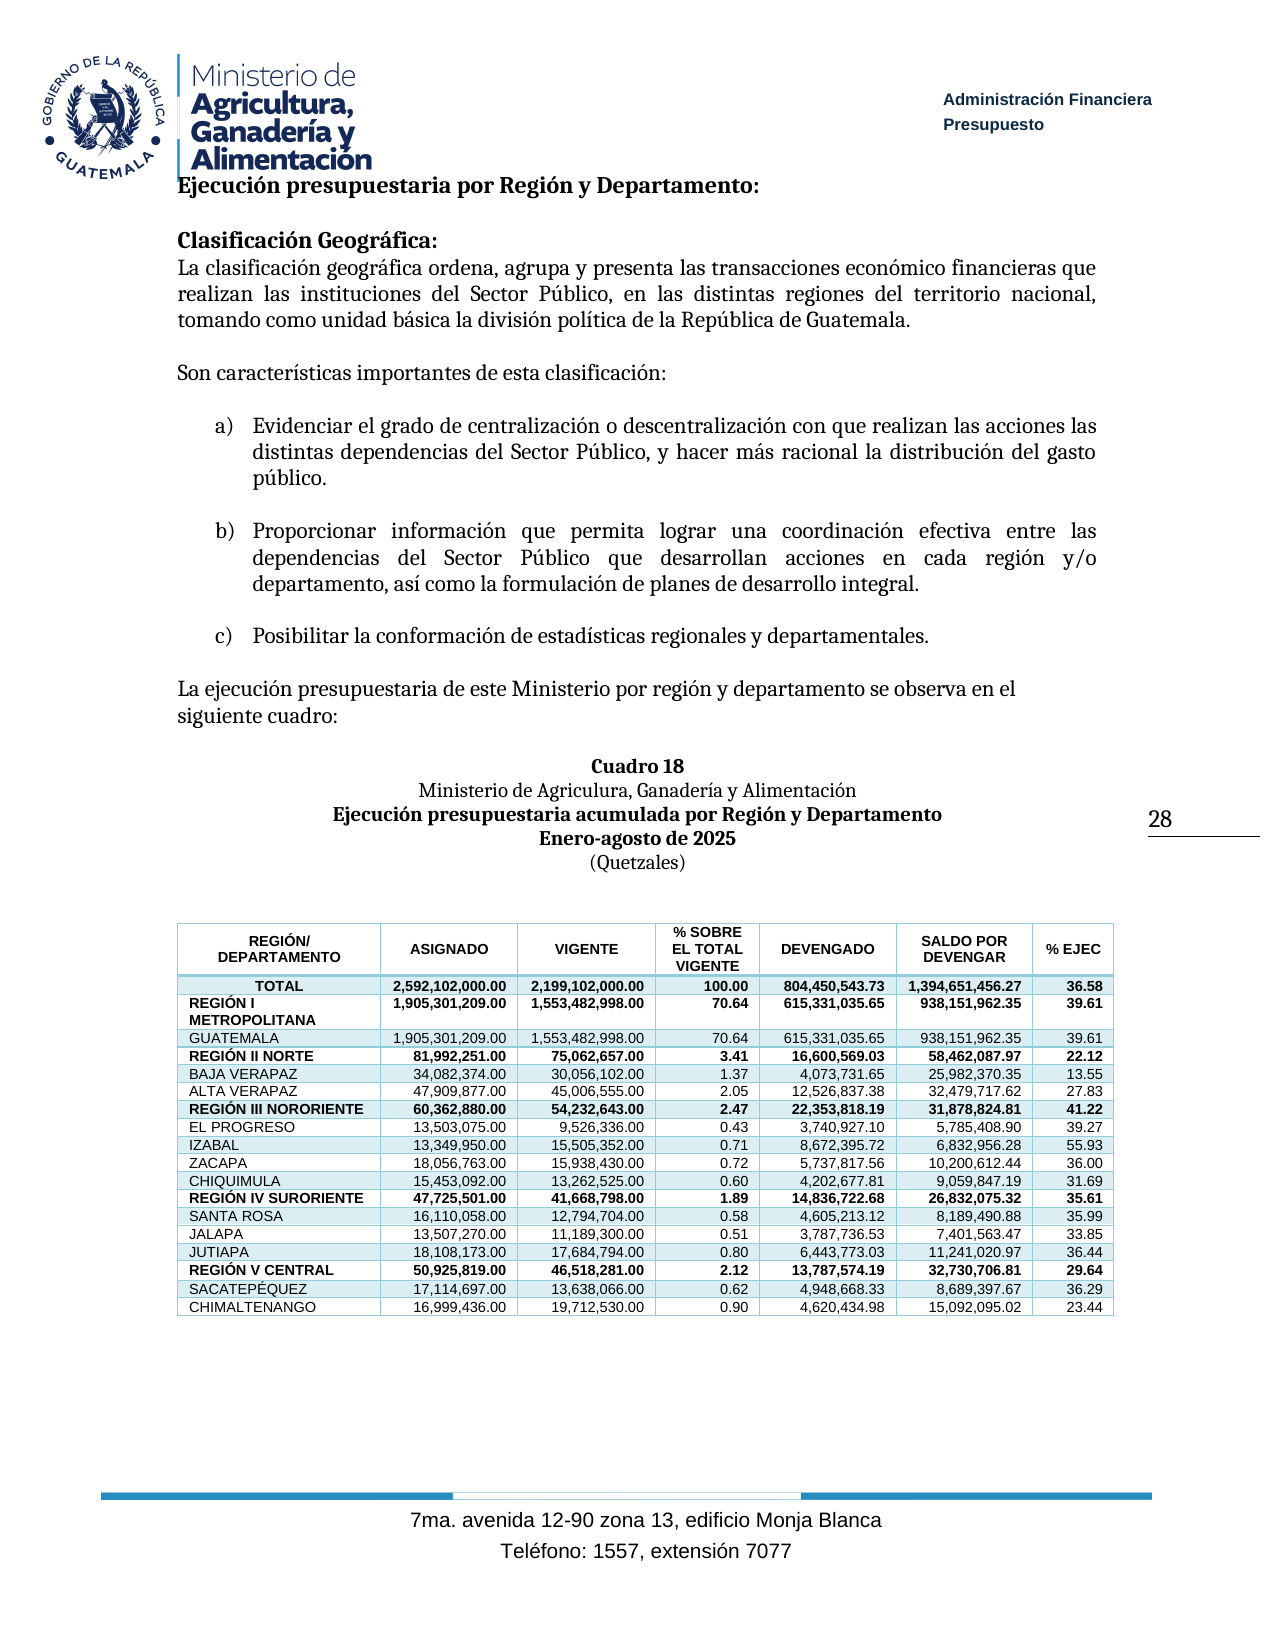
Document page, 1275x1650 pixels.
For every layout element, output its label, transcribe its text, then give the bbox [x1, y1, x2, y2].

table_cell 31,878,824.81 [897, 1101, 1032, 1118]
table_cell 39.61 [1033, 995, 1113, 1029]
table_cell 26,832,075.32 [897, 1190, 1032, 1207]
table_cell 7,401,563.47 [897, 1226, 1032, 1242]
table_cell 13,349,950.00 [381, 1137, 517, 1153]
table_header REGIÓN/DEPARTAMENTO [178, 924, 380, 974]
table_cell 15,092,095.02 [897, 1298, 1032, 1315]
table_cell 47,909,877.00 [381, 1083, 517, 1100]
table_cell 1,394,651,456.27 [897, 977, 1032, 994]
table_cell 6,443,773.03 [760, 1244, 896, 1260]
table_cell JALAPA [178, 1226, 380, 1242]
table_cell 70.64 [656, 995, 759, 1029]
table_cell 0.80 [656, 1244, 759, 1260]
table_cell 16,600,569.03 [760, 1048, 896, 1064]
table_cell 3,740,927.10 [760, 1119, 896, 1136]
table_cell REGIÓN I METROPOLITANA [178, 995, 380, 1029]
table_cell REGIÓN III NORORIENTE [178, 1101, 380, 1118]
table_cell 36.58 [1033, 977, 1113, 994]
table_cell 8,672,395.72 [760, 1137, 896, 1153]
table_cell 32,479,717.62 [897, 1083, 1032, 1100]
table_cell REGIÓN V CENTRAL [178, 1261, 380, 1279]
table_cell 75,062,657.00 [518, 1048, 655, 1064]
table_cell 58,462,087.97 [897, 1048, 1032, 1064]
table_cell 3,787,736.53 [760, 1226, 896, 1242]
table_cell 18,108,173.00 [381, 1244, 517, 1260]
table_cell 0.43 [656, 1119, 759, 1136]
table_cell 36.29 [1033, 1281, 1113, 1297]
table_cell 13,507,270.00 [381, 1226, 517, 1242]
table_cell 16,999,436.00 [381, 1298, 517, 1315]
table_cell 100.00 [656, 977, 759, 994]
table_cell 8,689,397.67 [897, 1281, 1032, 1297]
table_cell 2.05 [656, 1083, 759, 1100]
table_cell 32,730,706.81 [897, 1261, 1032, 1279]
list Posibilitar la conformación de estadísticas regionales y departamentales. [215, 623, 1098, 650]
table_cell 11,241,020.97 [897, 1244, 1032, 1260]
table_cell 12,794,704.00 [518, 1208, 655, 1224]
table_cell 23.44 [1033, 1298, 1113, 1315]
table_cell 15,505,352.00 [518, 1137, 655, 1153]
picture [32, 46, 386, 192]
text Enero-agosto de 2025 [177, 827, 1098, 851]
table_cell 60,362,880.00 [381, 1101, 517, 1118]
table_cell 46,518,281.00 [518, 1261, 655, 1279]
table_cell 1,553,482,998.00 [518, 995, 655, 1029]
table_cell 25,982,370.35 [897, 1065, 1032, 1082]
table_cell GUATEMALA [178, 1030, 380, 1046]
table_cell 22.12 [1033, 1048, 1113, 1064]
list Evidenciar el grado de centralización o descentralización con que realizan las acciones las distintas dependencias del Sector Público, y hacer más racional la distribución del gasto público. [215, 412, 1098, 492]
table_cell 34,082,374.00 [381, 1065, 517, 1082]
table_cell 1,553,482,998.00 [518, 1030, 655, 1046]
table_cell 5,785,408.90 [897, 1119, 1032, 1136]
text Son características importantes de esta clasificación: [177, 360, 1098, 386]
table_cell 1,905,301,209.00 [381, 995, 517, 1029]
table_cell 17,114,697.00 [381, 1281, 517, 1297]
table_cell 30,056,102.00 [518, 1065, 655, 1082]
table_cell 31.69 [1033, 1172, 1113, 1189]
table_cell 13,262,525.00 [518, 1172, 655, 1189]
table_cell 13,503,075.00 [381, 1119, 517, 1136]
table_cell 0.51 [656, 1226, 759, 1242]
table_cell 0.58 [656, 1208, 759, 1224]
table_cell 35.61 [1033, 1190, 1113, 1207]
table_cell 19,712,530.00 [518, 1298, 655, 1315]
table_cell 39.61 [1033, 1030, 1113, 1046]
table_cell REGIÓN II NORTE [178, 1048, 380, 1064]
text Ejecución presupuestaria por Región y Departamento: [177, 172, 1098, 199]
text La ejecución presupuestaria de este Ministerio por región y departamento se observa en el siguiente cuadro: [177, 676, 1098, 729]
table_cell 16,110,058.00 [381, 1208, 517, 1224]
table_cell JUTIAPA [178, 1244, 380, 1260]
table_cell CHIMALTENANGO [178, 1298, 380, 1315]
table_cell 615,331,035.65 [760, 995, 896, 1029]
table_cell 804,450,543.73 [760, 977, 896, 994]
table_cell 13,638,066.00 [518, 1281, 655, 1297]
table_cell 1,905,301,209.00 [381, 1030, 517, 1046]
table_header % SOBRE EL TOTAL VIGENTE [656, 924, 759, 974]
text (Quetzales) [177, 851, 1098, 875]
text La clasificación geográfica ordena, agrupa y presenta las transacciones económico financieras que realizan las instituciones del Sector Público, en las distintas regiones del territorio nacional, tomando como unidad básica la división política de la República de Guatemala. [177, 254, 1098, 333]
table_cell 15,453,092.00 [381, 1172, 517, 1189]
table_cell 17,684,794.00 [518, 1244, 655, 1260]
table_cell 11,189,300.00 [518, 1226, 655, 1242]
table_cell 18,056,763.00 [381, 1154, 517, 1171]
table_cell TOTAL [178, 977, 380, 994]
table_cell 55.93 [1033, 1137, 1113, 1153]
table_cell 615,331,035.65 [760, 1030, 896, 1046]
table_cell 12,526,837.38 [760, 1083, 896, 1100]
table_cell SANTA ROSA [178, 1208, 380, 1224]
table_header VIGENTE [518, 924, 655, 974]
table_cell ALTA VERAPAZ [178, 1083, 380, 1100]
picture [0, 1483, 1264, 1509]
table_cell 2.47 [656, 1101, 759, 1118]
table_cell REGIÓN IV SURORIENTE [178, 1190, 380, 1207]
table_cell 10,200,612.44 [897, 1154, 1032, 1171]
table_cell 36.00 [1033, 1154, 1113, 1171]
table_cell 4,948,668.33 [760, 1281, 896, 1297]
table_cell 0.72 [656, 1154, 759, 1171]
table_cell 4,620,434.98 [760, 1298, 896, 1315]
table_cell 81,992,251.00 [381, 1048, 517, 1064]
table_cell 938,151,962.35 [897, 995, 1032, 1029]
table_cell 4,073,731.65 [760, 1065, 896, 1082]
table_cell ZACAPA [178, 1154, 380, 1171]
table_header SALDO POR DEVENGAR [897, 924, 1032, 974]
table_cell 13,787,574.19 [760, 1261, 896, 1279]
table_cell 0.90 [656, 1298, 759, 1315]
table_cell 8,189,490.88 [897, 1208, 1032, 1224]
table_cell 70.64 [656, 1030, 759, 1046]
table_cell 6,832,956.28 [897, 1137, 1032, 1153]
table_cell 15,938,430.00 [518, 1154, 655, 1171]
table_cell 5,737,817.56 [760, 1154, 896, 1171]
table_cell 47,725,501.00 [381, 1190, 517, 1207]
table_cell 0.62 [656, 1281, 759, 1297]
table_cell 2,199,102,000.00 [518, 977, 655, 994]
table_cell 22,353,818.19 [760, 1101, 896, 1118]
table_cell 41,668,798.00 [518, 1190, 655, 1207]
table_cell 4,202,677.81 [760, 1172, 896, 1189]
table_cell 3.41 [656, 1048, 759, 1064]
table_cell 14,836,722.68 [760, 1190, 896, 1207]
text Cuadro 18 [177, 755, 1098, 779]
text Clasificación Geográfica: [177, 227, 1098, 254]
table_cell CHIQUIMULA [178, 1172, 380, 1189]
table_cell 938,151,962.35 [897, 1030, 1032, 1046]
table_cell 41.22 [1033, 1101, 1113, 1118]
table_cell 2.12 [656, 1261, 759, 1279]
table_cell 29.64 [1033, 1261, 1113, 1279]
table_cell 1.37 [656, 1065, 759, 1082]
table_header ASIGNADO [381, 924, 517, 974]
table_header DEVENGADO [760, 924, 896, 974]
table_cell 9,526,336.00 [518, 1119, 655, 1136]
table_cell 0.71 [656, 1137, 759, 1153]
table_cell 39.27 [1033, 1119, 1113, 1136]
list Proporcionar información que permita lograr una coordinación efectiva entre las dependencias del Sector Público que desarrollan acciones en cada región y/o departamento, así como la formulación de planes de desarrollo integral. [215, 518, 1098, 597]
table_cell 4,605,213.12 [760, 1208, 896, 1224]
table_cell 36.44 [1033, 1244, 1113, 1260]
text Ejecución presupuestaria acumulada por Región y Departamento [177, 803, 1098, 827]
table_cell 45,006,555.00 [518, 1083, 655, 1100]
text Ministerio de Agriculura, Ganadería y Alimentación [177, 779, 1098, 803]
table_cell 13.55 [1033, 1065, 1113, 1082]
table_cell 50,925,819.00 [381, 1261, 517, 1279]
table_cell SACATEPÉQUEZ [178, 1281, 380, 1297]
table_header % EJEC [1033, 924, 1113, 974]
table_cell 33.85 [1033, 1226, 1113, 1242]
table_cell 1.89 [656, 1190, 759, 1207]
table_cell 54,232,643.00 [518, 1101, 655, 1118]
table_cell 9,059,847.19 [897, 1172, 1032, 1189]
table_cell 27.83 [1033, 1083, 1113, 1100]
table_cell EL PROGRESO [178, 1119, 380, 1136]
table_cell 35.99 [1033, 1208, 1113, 1224]
table_cell BAJA VERAPAZ [178, 1065, 380, 1082]
table_cell 2,592,102,000.00 [381, 977, 517, 994]
table_cell IZABAL [178, 1137, 380, 1153]
table_cell 0.60 [656, 1172, 759, 1189]
